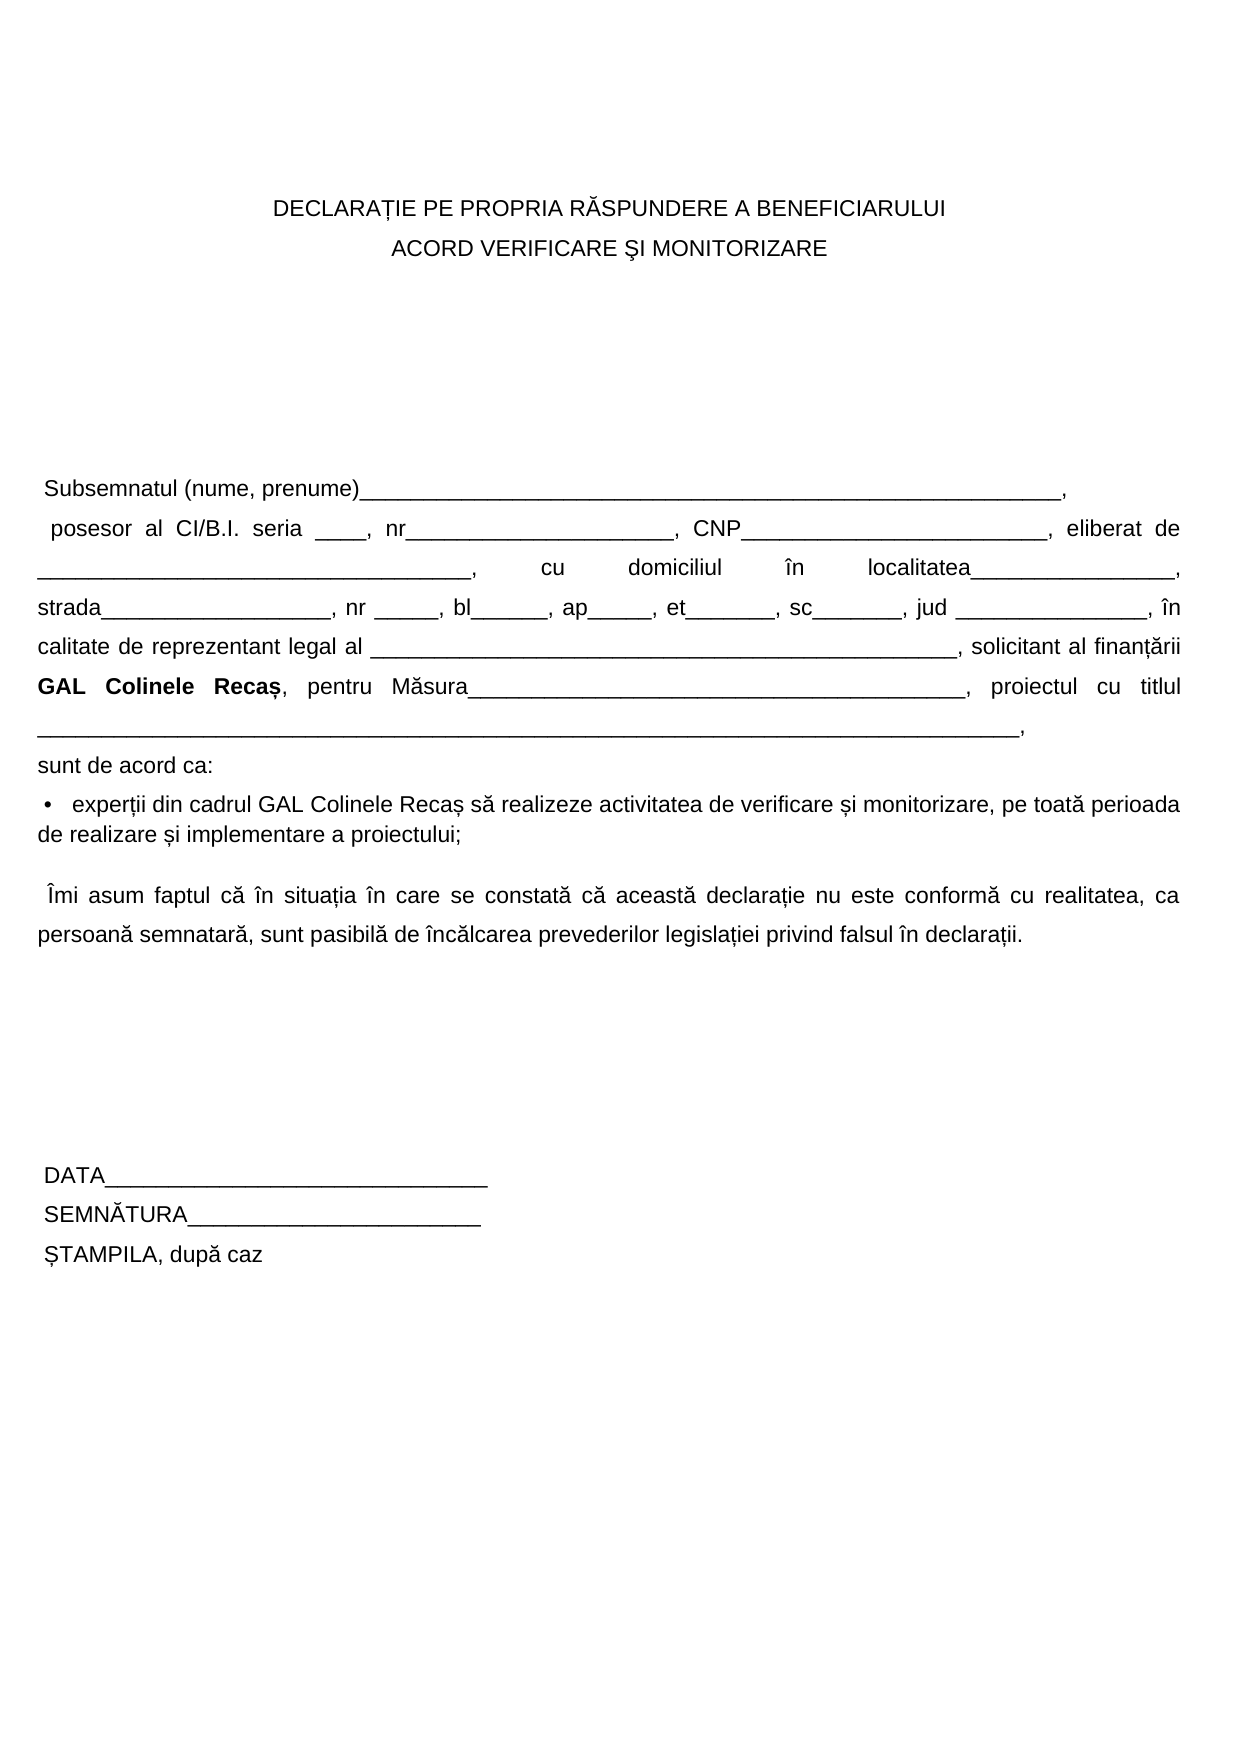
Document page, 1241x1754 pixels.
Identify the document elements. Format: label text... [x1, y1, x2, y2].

text ȘTAMPILA, după caz [37, 1241, 1181, 1267]
text • experții din cadrul GAL Colinele Recaș să realizeze activitatea de verificare și monitorizare, pe toată perioada de realizare și implementare a proiectului; [37, 791, 1181, 848]
text Subsemnatul (nume, prenume)_______________________________________________________, [37, 475, 1181, 502]
text DECLARAȚIE PE PROPRIA RĂSPUNDERE A BENEFICIARULUI [37, 195, 1181, 222]
text DATA______________________________ [37, 1162, 1181, 1188]
text Îmi asum faptul că în situația în care se constată că această declarație nu este conformă cu realitatea, ca persoană semnatară, sunt pasibilă de încălcarea prevederilor legislației privind falsul în declarații. [37, 882, 1181, 948]
text SEMNĂTURA_______________________ [37, 1201, 1181, 1228]
text posesor al CI/B.I. seria ____, nr_____________________, CNP________________________, eliberat de __________________________________, cu domiciliul în localitatea________________, strada__________________, nr _____, bl______, ap_____, et_______, sc_______, jud _______________, în calitate de reprezentant legal al ______________________________________________, solicitant al finanțării GAL Colinele Recaș, pentru Măsura_______________________________________, proiectul cu titlul _____________________________________________________________________________, sunt de acord ca: [37, 515, 1181, 778]
text ACORD VERIFICARE ŞI MONITORIZARE [37, 235, 1181, 261]
